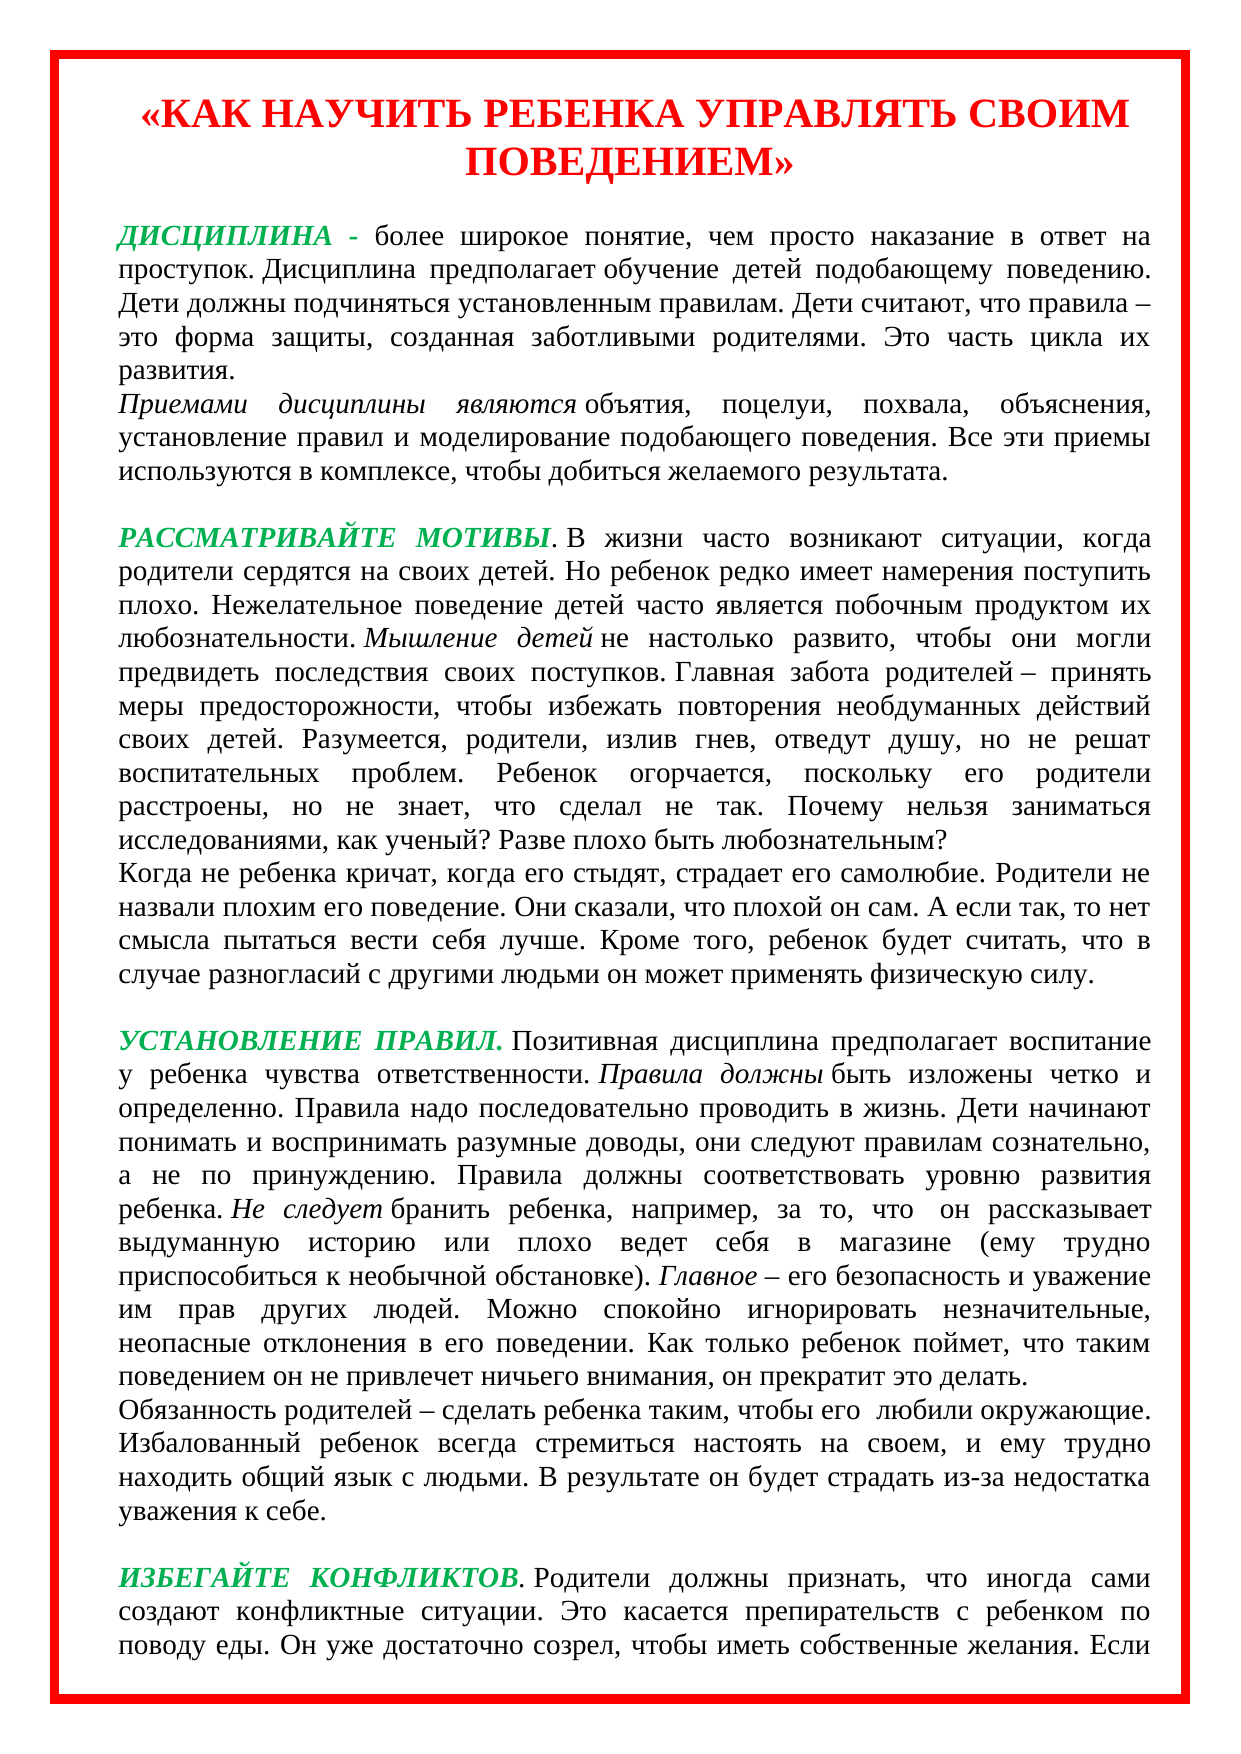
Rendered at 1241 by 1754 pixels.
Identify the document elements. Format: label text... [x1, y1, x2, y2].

text Когда не ребенка кричат, когда его стыдят, страдает его самолюбие. Родители не назвали плохим его поведение. Они сказали, что плохой он сам. А если так, то нет смысла пытаться вести себя лучше. Кроме того, ребенок будет считать, что в случае разногласий с другими людьми он может применять физическую силу. [118, 855, 1152, 989]
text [118, 1560, 1152, 1660]
text Обязанность родителей – сделать ребенка таким, чтобы его любили окружающие. Избалованный ребенок всегда стремиться настоять на своем, и ему трудно находить общий язык с людьми. В результате он будет страдать из-за недостатка уважения к себе. [118, 1392, 1152, 1526]
text РАССМАТРИВАЙТЕ МОТИВЫ. В жизни часто возникают ситуации, когда родители сердятся на своих детей. Но ребенок редко имеет намерения поступить плохо. Нежелательное поведение детей часто является побочным продуктом их любознательности. Мышление детей не настолько развито, чтобы они могли предвидеть последствия своих поступков. Главная забота родителей – принять меры предосторожности, чтобы избежать повторения необдуманных действий своих детей. Разумеется, родители, излив гнев, отведут душу, но не решат воспитательных проблем. Ребенок огорчается, поскольку его родители расстроены, но не знает, что сделал не так. Почему нельзя заниматься исследованиями, как ученый? Разве плохо быть любознательным? [118, 520, 1152, 855]
text УСТАНОВЛЕНИЕ ПРАВИЛ. Позитивная дисциплина предполагает воспитание у ребенка чувства ответственности. Правила должны быть изложены четко и определенно. Правила надо последовательно проводить в жизнь. Дети начинают понимать и воспринимать разумные доводы, они следуют правилам сознательно, а не по принуждению. Правила должны соответствовать уровню развития ребенка. Не следует бранить ребенка, например, за то, что он рассказывает выдуманную историю или плохо ведет себя в магазине (ему трудно приспособиться к необычной обстановке). Главное – его безопасность и уважение им прав других людей. Можно спокойно игнорировать незначительные, неопасные отклонения в его поведении. Как только ребенок поймет, что таким поведением он не привлечет ничьего внимания, он прекратит это делать. [118, 1023, 1152, 1392]
text «КАК НАУЧИТЬ РЕБЕНКА УПРАВЛЯТЬ СВОИМ ПОВЕДЕНИЕМ» [118, 89, 1152, 184]
text ДИСЦИПЛИНА - более широкое понятие, чем просто наказание в ответ на проступок. Дисциплина предполагает обучение детей подобающему поведению. Дети должны подчиняться установленным правилам. Дети считают, что правила – это форма защиты, созданная заботливыми родителями. Это часть цикла их развития. [118, 218, 1152, 386]
text Приемами дисциплины являются объятия, поцелуи, похвала, объяснения, установление правил и моделирование подобающего поведения. Все эти приемы используются в комплексе, чтобы добиться желаемого результата. [118, 386, 1152, 486]
